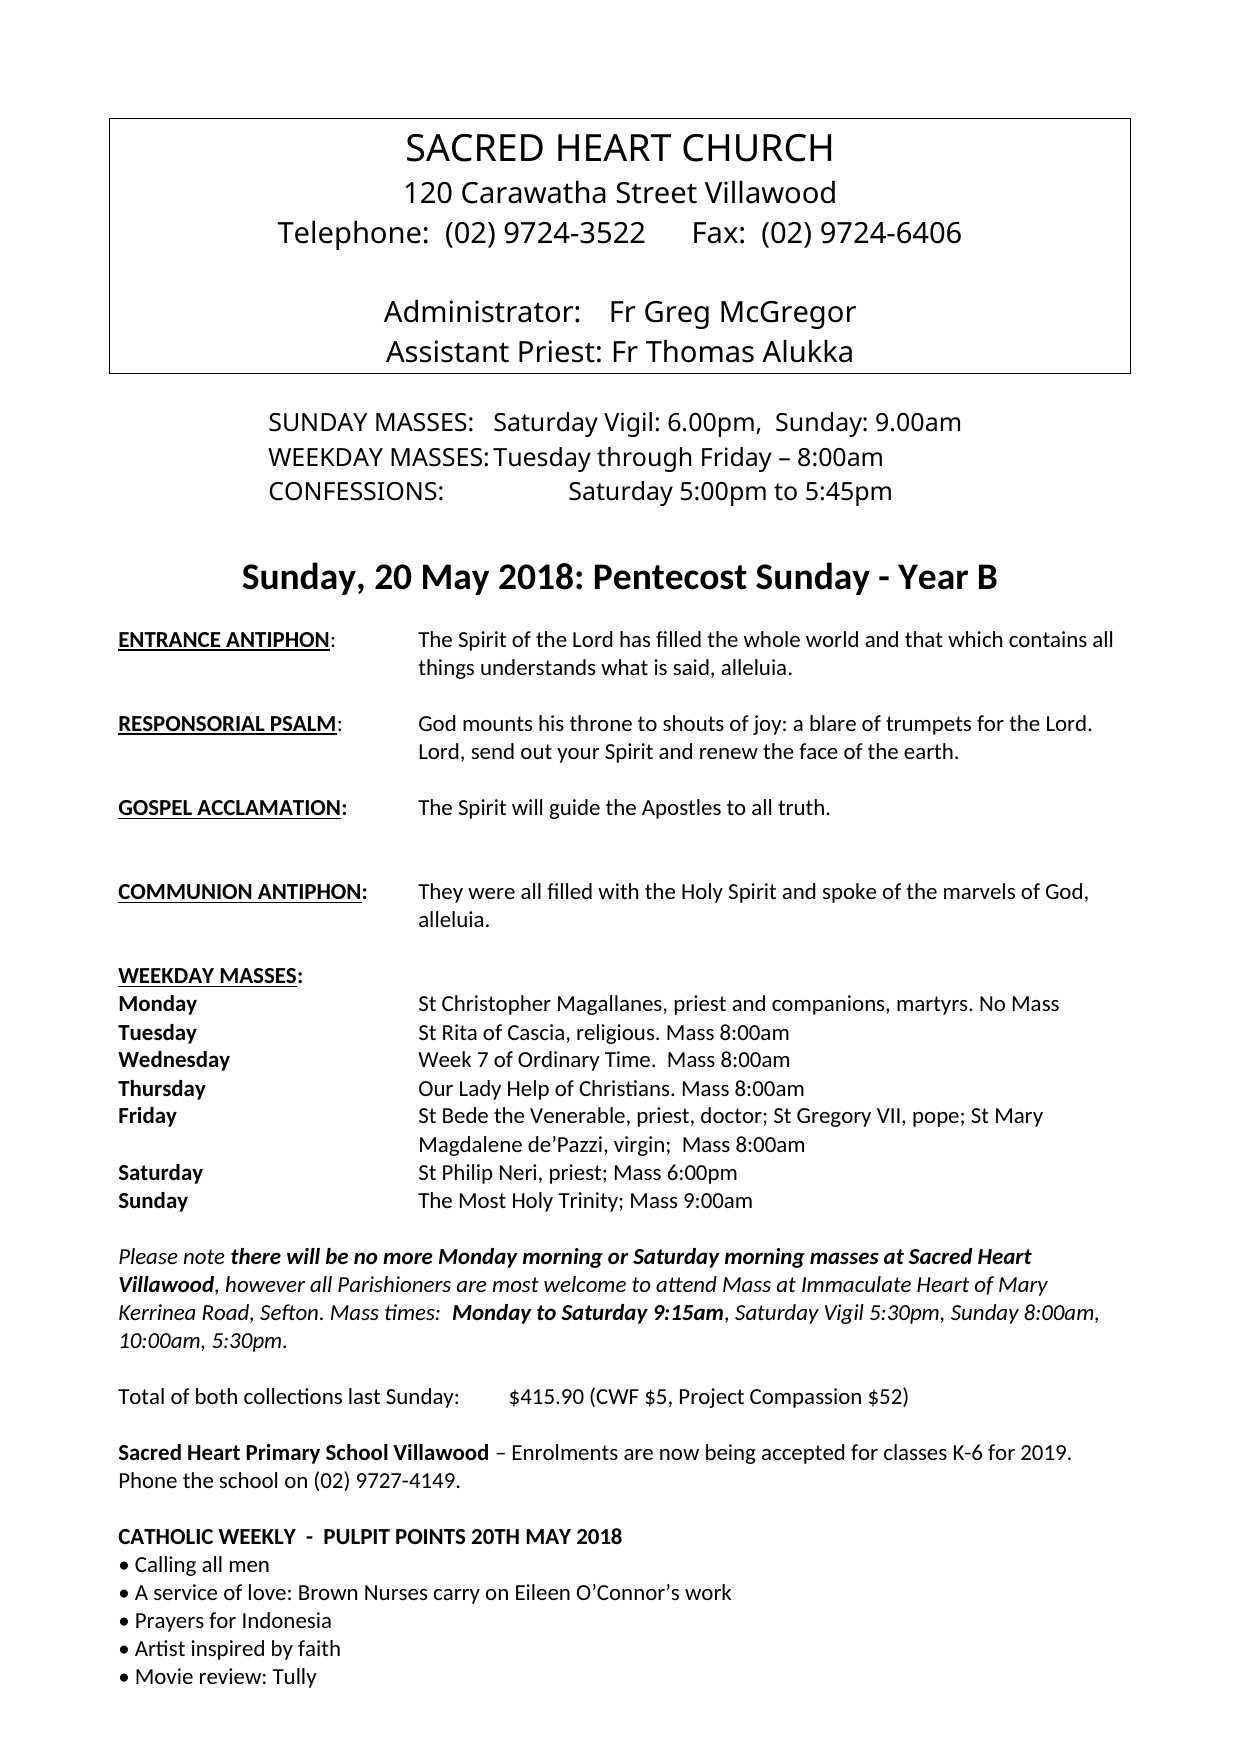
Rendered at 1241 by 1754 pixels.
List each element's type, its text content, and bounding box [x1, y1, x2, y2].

text ENTRANCE ANTIPHON: The Spirit of the Lord has filled the whole world and that which contains all things understands what is said, alleluia. [118, 625, 1122, 681]
text Saturday St Philip Neri, priest; Mass 6:00pm [118, 1158, 1122, 1186]
text SACRED HEART CHURCH [110, 119, 1130, 172]
text Telephone: (02) 9724-3522 Fax: (02) 9724-6406 [118, 212, 1122, 252]
text COMMUNION ANTIPHON: They were all filled with the Holy Spirit and spoke of the marvels of God, alleluia. [118, 877, 1122, 933]
text RESPONSORIAL PSALM: God mounts his throne to shouts of joy: a blare of trumpets for the Lord. Lord, send out your Spirit and renew the face of the earth. [118, 709, 1122, 765]
text Assistant Priest: Fr Thomas Alukka [110, 328, 1130, 373]
text • Artist inspired by faith [118, 1634, 1122, 1662]
text GOSPEL ACCLAMATION: The Spirit will guide the Apostles to all truth. [118, 793, 1122, 821]
text WEEKDAY MASSES: Tuesday through Friday – 8:00am [193, 439, 1122, 473]
text Sacred Heart Primary School Villawood – Enrolments are now being accepted for classes K-6 for 2019. Phone the school on (02) 9727-4149. [118, 1438, 1122, 1494]
text • A service of love: Brown Nurses carry on Eileen O’Connor’s work [118, 1578, 1122, 1606]
text Total of both collections last Sunday: $415.90 (CWF $5, Project Compassion $52) [118, 1382, 1122, 1410]
text Friday St Bede the Venerable, priest, doctor; St Gregory VII, pope; St Mary Magdalene de’Pazzi, virgin; Mass 8:00am [118, 1102, 1122, 1158]
text Thursday Our Lady Help of Christians. Mass 8:00am [118, 1074, 1122, 1102]
text • Calling all men [118, 1550, 1122, 1578]
text • Movie review: Tully [118, 1662, 1122, 1690]
text WEEKDAY MASSES: [118, 962, 1122, 989]
text Tuesday St Rita of Cascia, religious. Mass 8:00am [118, 1018, 1122, 1046]
text Sunday, 20 May 2018: Pentecost Sunday - Year B [118, 553, 1122, 599]
text Sunday The Most Holy Trinity; Mass 9:00am [118, 1186, 1122, 1214]
text Monday St Christopher Magallanes, priest and companions, martyrs. No Mass [118, 989, 1122, 1018]
text CATHOLIC WEEKLY - PULPIT POINTS 20TH MAY 2018 [118, 1522, 1122, 1550]
text Please note there will be no more Monday morning or Saturday morning masses at Sacred Heart Villawood, however all Parishioners are most welcome to attend Mass at Immaculate Heart of Mary Kerrinea Road, Sefton. Mass times: Monday to Saturday 9:15am, Saturday Vigil 5:30pm, Sunday 8:00am, 10:00am, 5:30pm. [118, 1242, 1122, 1354]
text Administrator: Fr Greg McGregor [118, 291, 1122, 328]
text CONFESSIONS: Saturday 5:00pm to 5:45pm [193, 473, 1122, 507]
text SUNDAY MASSES: Saturday Vigil: 6.00pm, Sunday: 9.00am [193, 405, 1122, 439]
text • Prayers for Indonesia [118, 1606, 1122, 1634]
text Wednesday Week 7 of Ordinary Time. Mass 8:00am [118, 1046, 1122, 1074]
text 120 Carawatha Street Villawood [118, 172, 1122, 212]
